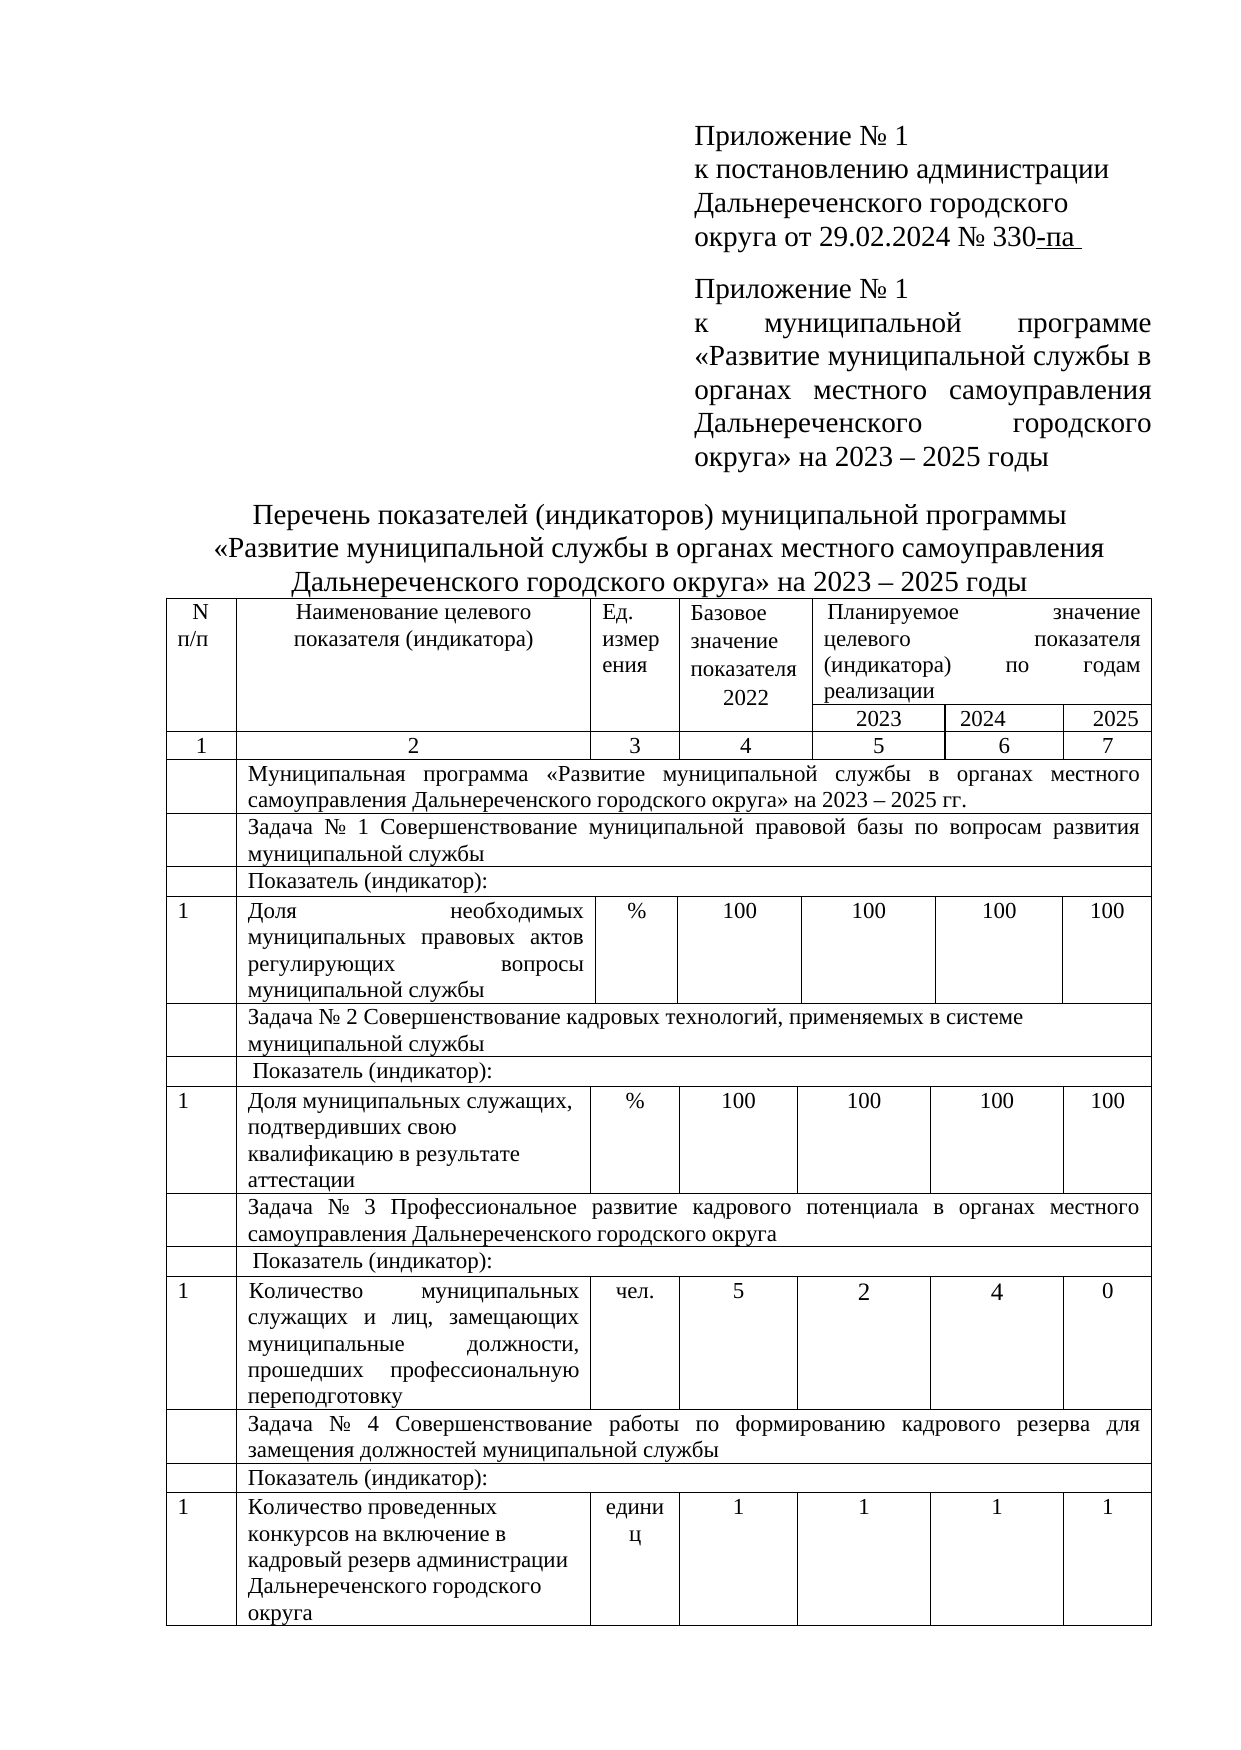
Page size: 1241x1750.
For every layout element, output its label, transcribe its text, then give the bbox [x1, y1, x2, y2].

table_cell 100 [798, 1087, 930, 1192]
table_cell [167, 1057, 236, 1086]
table_cell 2 [798, 1277, 930, 1409]
table_cell 1 [167, 1493, 236, 1625]
table_cell 1 [167, 732, 236, 759]
table_cell [167, 867, 236, 896]
table_cell 100 [680, 1087, 797, 1192]
table_cell 100 [936, 897, 1062, 1002]
table_cell Муниципальная программа «Развитие муниципальной службы в органах местного самоуправления Дальнереченского городского округа» на 2023 – 2025 гг. [237, 760, 1151, 812]
table_cell 1 [931, 1493, 1063, 1625]
text Приложение № 1 [694, 271, 1152, 305]
table_cell 3 [591, 732, 679, 759]
table_cell 1 [167, 1277, 236, 1409]
table_cell Задача № 1 Совершенствование муниципальной правовой базы по вопросам развития муниципальной службы [237, 814, 1151, 866]
table_cell 100 [802, 897, 935, 1002]
table_cell 1 [798, 1493, 930, 1625]
text Перечень показателей (индикаторов) муниципальной программы [177, 497, 1152, 530]
table_cell 1 [167, 1087, 236, 1192]
table_cell единиц [591, 1493, 679, 1625]
table_cell Показатель (индикатор): [237, 1247, 1151, 1276]
table_cell 2024 [946, 705, 1063, 731]
table_cell 4 [680, 732, 812, 759]
table_cell Количество муниципальных служащих и лиц, замещающих муниципальные должности, прошедших профессиональную переподготовку [237, 1277, 590, 1409]
table_cell 2 [237, 732, 590, 759]
table_cell % [591, 1087, 679, 1192]
table_cell 6 [946, 732, 1063, 759]
text к муниципальной программе «Развитие муниципальной службы в органах местного самоуправления Дальнереченского городского округа» на 2023 – 2025 годы [694, 305, 1152, 473]
table_cell Показатель (индикатор): [237, 1464, 1151, 1492]
table_cell 100 [1063, 897, 1151, 1002]
table_cell [167, 814, 236, 866]
table_cell 100 [678, 897, 801, 1002]
table_cell Ед. измерения [591, 599, 679, 731]
table_cell Задача № 3 Профессиональное развитие кадрового потенциала в органах местного самоуправления Дальнереченского городского округа [237, 1194, 1151, 1246]
table_cell Доля необходимых муниципальных правовых актов регулирующих вопросы муниципальной службы [237, 897, 595, 1002]
table_cell 2023 [813, 705, 944, 731]
table_cell 1 [1064, 1493, 1151, 1625]
table_cell [167, 1464, 236, 1492]
table_cell Наименование целевого показателя (индикатора) [237, 599, 590, 731]
table_cell Планируемое значение целевого показателя (индикатора) по годам реализации [813, 599, 1151, 704]
table_cell [167, 1194, 236, 1246]
table_cell 4 [931, 1277, 1063, 1409]
table_cell Показатель (индикатор): [237, 1057, 1151, 1086]
table_cell 7 [1064, 732, 1151, 759]
table_cell чел. [591, 1277, 679, 1409]
table_cell [167, 1410, 236, 1462]
table_cell N п/п [167, 599, 236, 731]
table_cell Задача № 2 Совершенствование кадровых технологий, применяемых в системе муниципальной службы [237, 1004, 1151, 1056]
table_cell 100 [1064, 1087, 1151, 1192]
table_cell 0 [1064, 1277, 1151, 1409]
table_cell 1 [167, 897, 236, 1002]
table_cell Базовое значение показателя 2022 [680, 599, 812, 731]
table_cell 5 [680, 1277, 797, 1409]
table_cell % [596, 897, 677, 1002]
text Приложение № 1 [694, 118, 1152, 152]
table_cell 2025 [1064, 705, 1151, 731]
table_cell 1 [680, 1493, 797, 1625]
table_cell 100 [931, 1087, 1063, 1192]
table_cell Задача № 4 Совершенствование работы по формированию кадрового резерва для замещения должностей муниципальной службы [237, 1410, 1151, 1462]
table_cell 5 [813, 732, 944, 759]
text к постановлению администрации Дальнереченского городского округа от 29.02.2024 № 330-па [694, 152, 1152, 252]
table_cell Доля муниципальных служащих, подтвердивших свою квалификацию в результате аттестации [237, 1087, 590, 1192]
table_header «Развитие муниципальной службы в органах местного самоуправления Дальнереченского городского округа» на 2023 – 2025 годы [166, 530, 1152, 597]
table_cell Количество проведенных конкурсов на включение в кадровый резерв администрации Дальнереченского городского округа [237, 1493, 590, 1625]
table_cell Показатель (индикатор): [237, 867, 1151, 896]
table_cell [167, 760, 236, 812]
table_cell [167, 1004, 236, 1056]
table_cell [167, 1247, 236, 1276]
